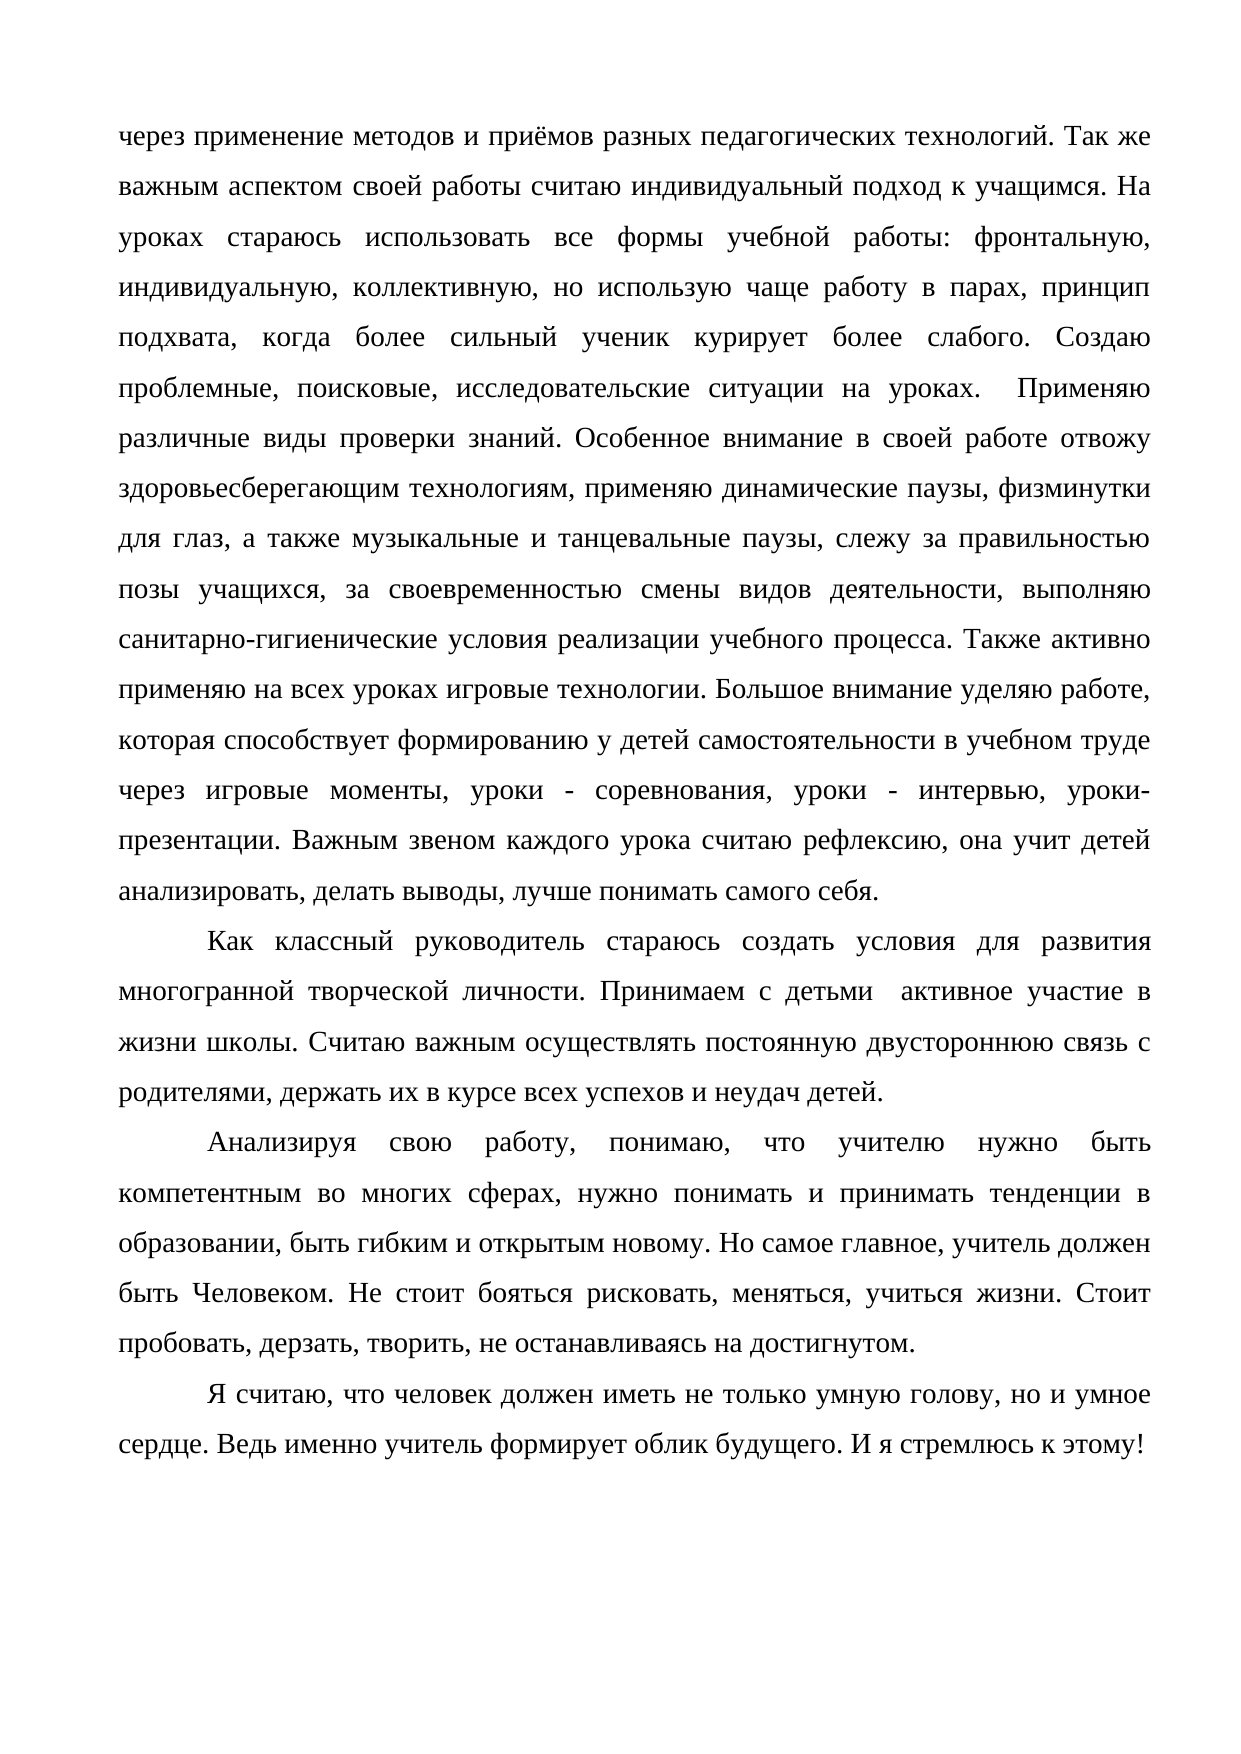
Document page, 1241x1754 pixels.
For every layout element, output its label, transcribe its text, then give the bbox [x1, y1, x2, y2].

text Как классный руководитель стараюсь создать условия для развития многогранной творческой личности. Принимаем с детьми активное участие в жизни школы. Считаю важным осуществлять постоянную двустороннюю связь с родителями, держать их в курсе всех успехов и неудач детей. [118, 923, 1152, 1108]
text Я считаю, что человек должен иметь не только умную голову, но и умное сердце. Ведь именно учитель формирует облик будущего. И я стремлюсь к этому! [118, 1376, 1152, 1460]
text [118, 118, 1152, 906]
text Анализируя свою работу, понимаю, что учителю нужно быть компетентным во многих сферах, нужно понимать и принимать тенденции в образовании, быть гибким и открытым новому. Но самое главное, учитель должен быть Человеком. Не стоит бояться рисковать, меняться, учиться жизни. Стоит пробовать, дерзать, творить, не останавливаясь на достигнутом. [118, 1124, 1152, 1359]
